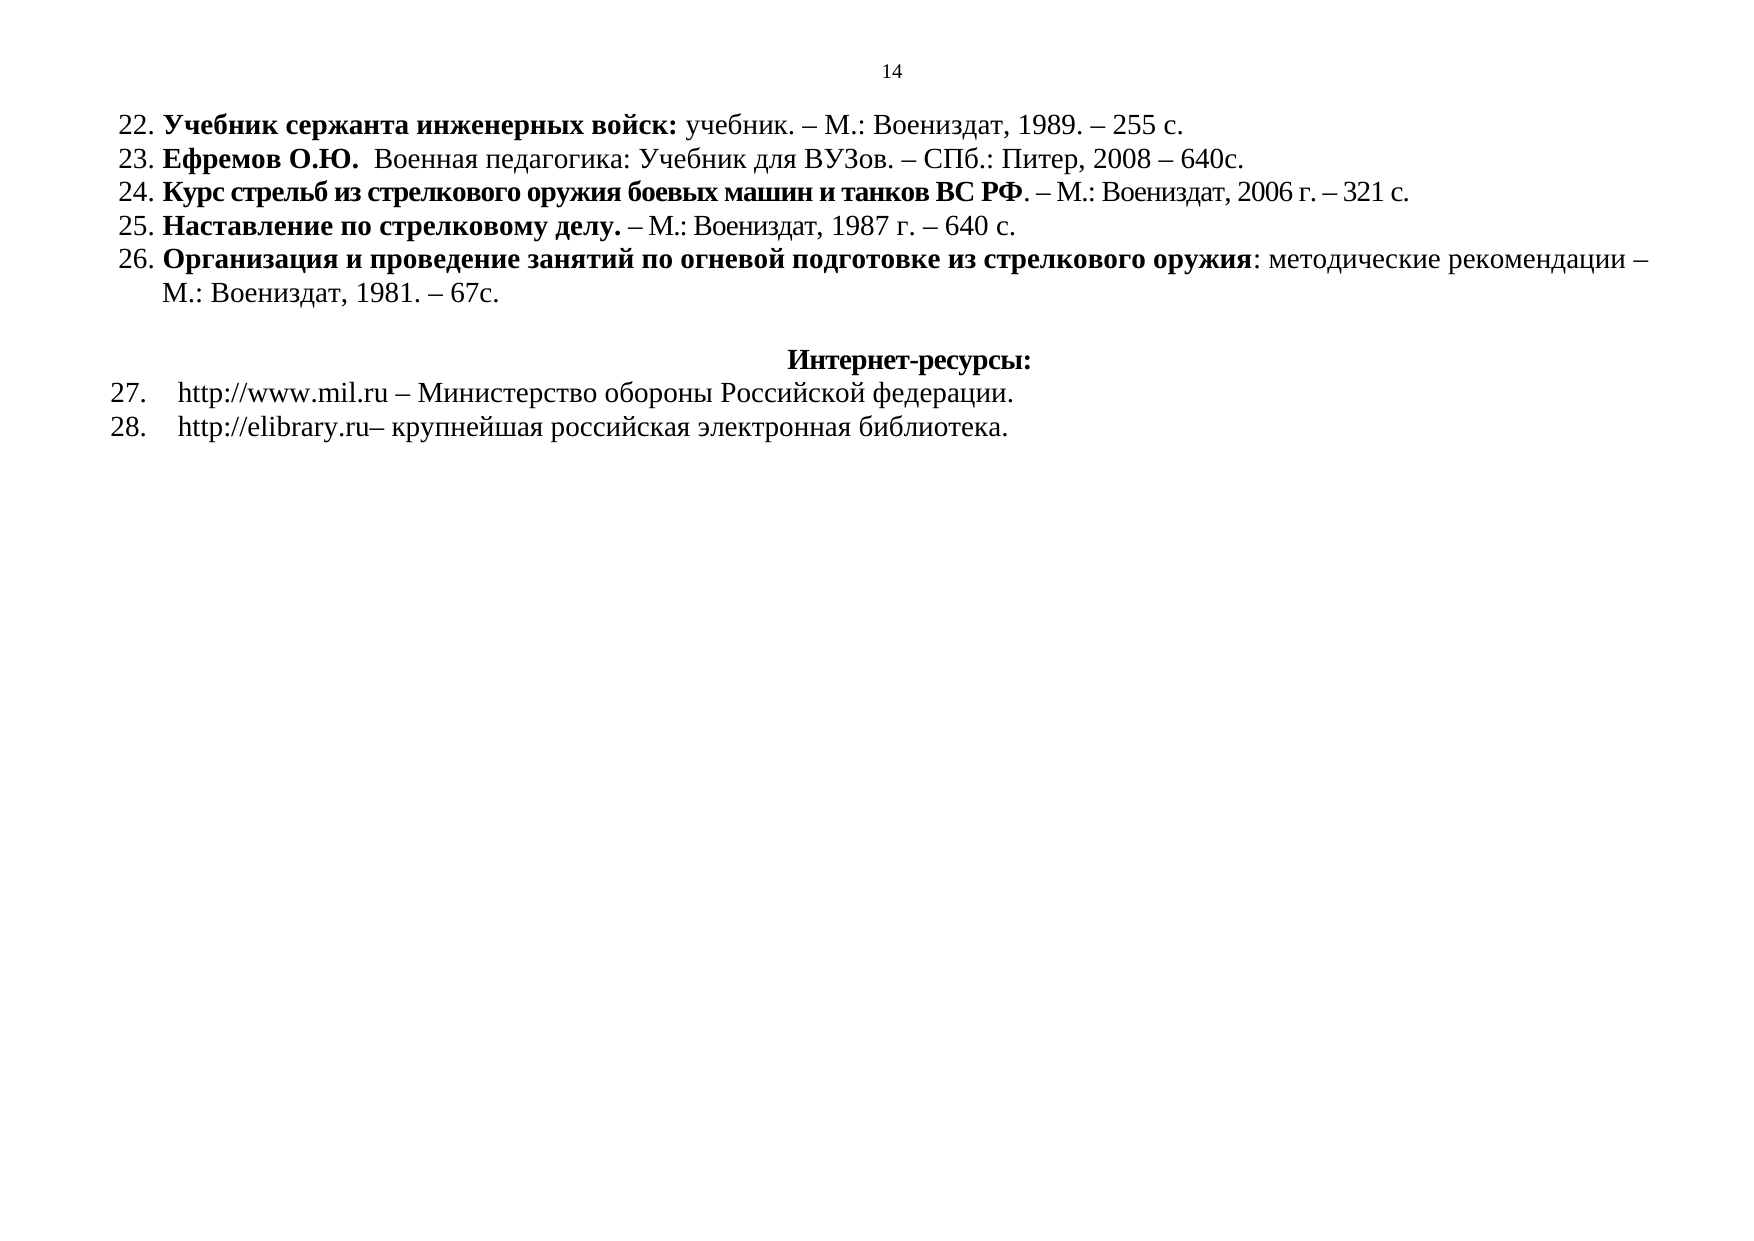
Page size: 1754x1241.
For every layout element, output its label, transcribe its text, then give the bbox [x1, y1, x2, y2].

list  http://www.mil.ru – Министерство обороны Российской федерации. [110, 376, 1665, 409]
text М.: Воениздат, 1981. – 67с. [118, 275, 1665, 308]
list  http://elibrary.ru– крупнейшая российская электронная библиотека. [110, 409, 1665, 443]
list Наставление по стрелковому делу. – М.: Воениздат, 1987 г. – 640 с. [118, 208, 1665, 241]
list Ефремов О.Ю. Военная педагогика: Учебник для ВУЗов. – СПб.: Питер, 2008 – 640с. [118, 141, 1665, 174]
list Учебник сержанта инженерных войск: учебник. – М.: Воениздат, 1989. – 255 с. [118, 107, 1665, 141]
list Курс стрельб из стрелкового оружия боевых машин и танков ВС РФ. – М.: Воениздат, 2006 г. – 321 с. [118, 174, 1665, 208]
list Организация и проведение занятий по огневой подготовке из стрелкового оружия: методические рекомендации – [118, 241, 1665, 275]
list Интернет-ресурсы: [148, 342, 1665, 376]
